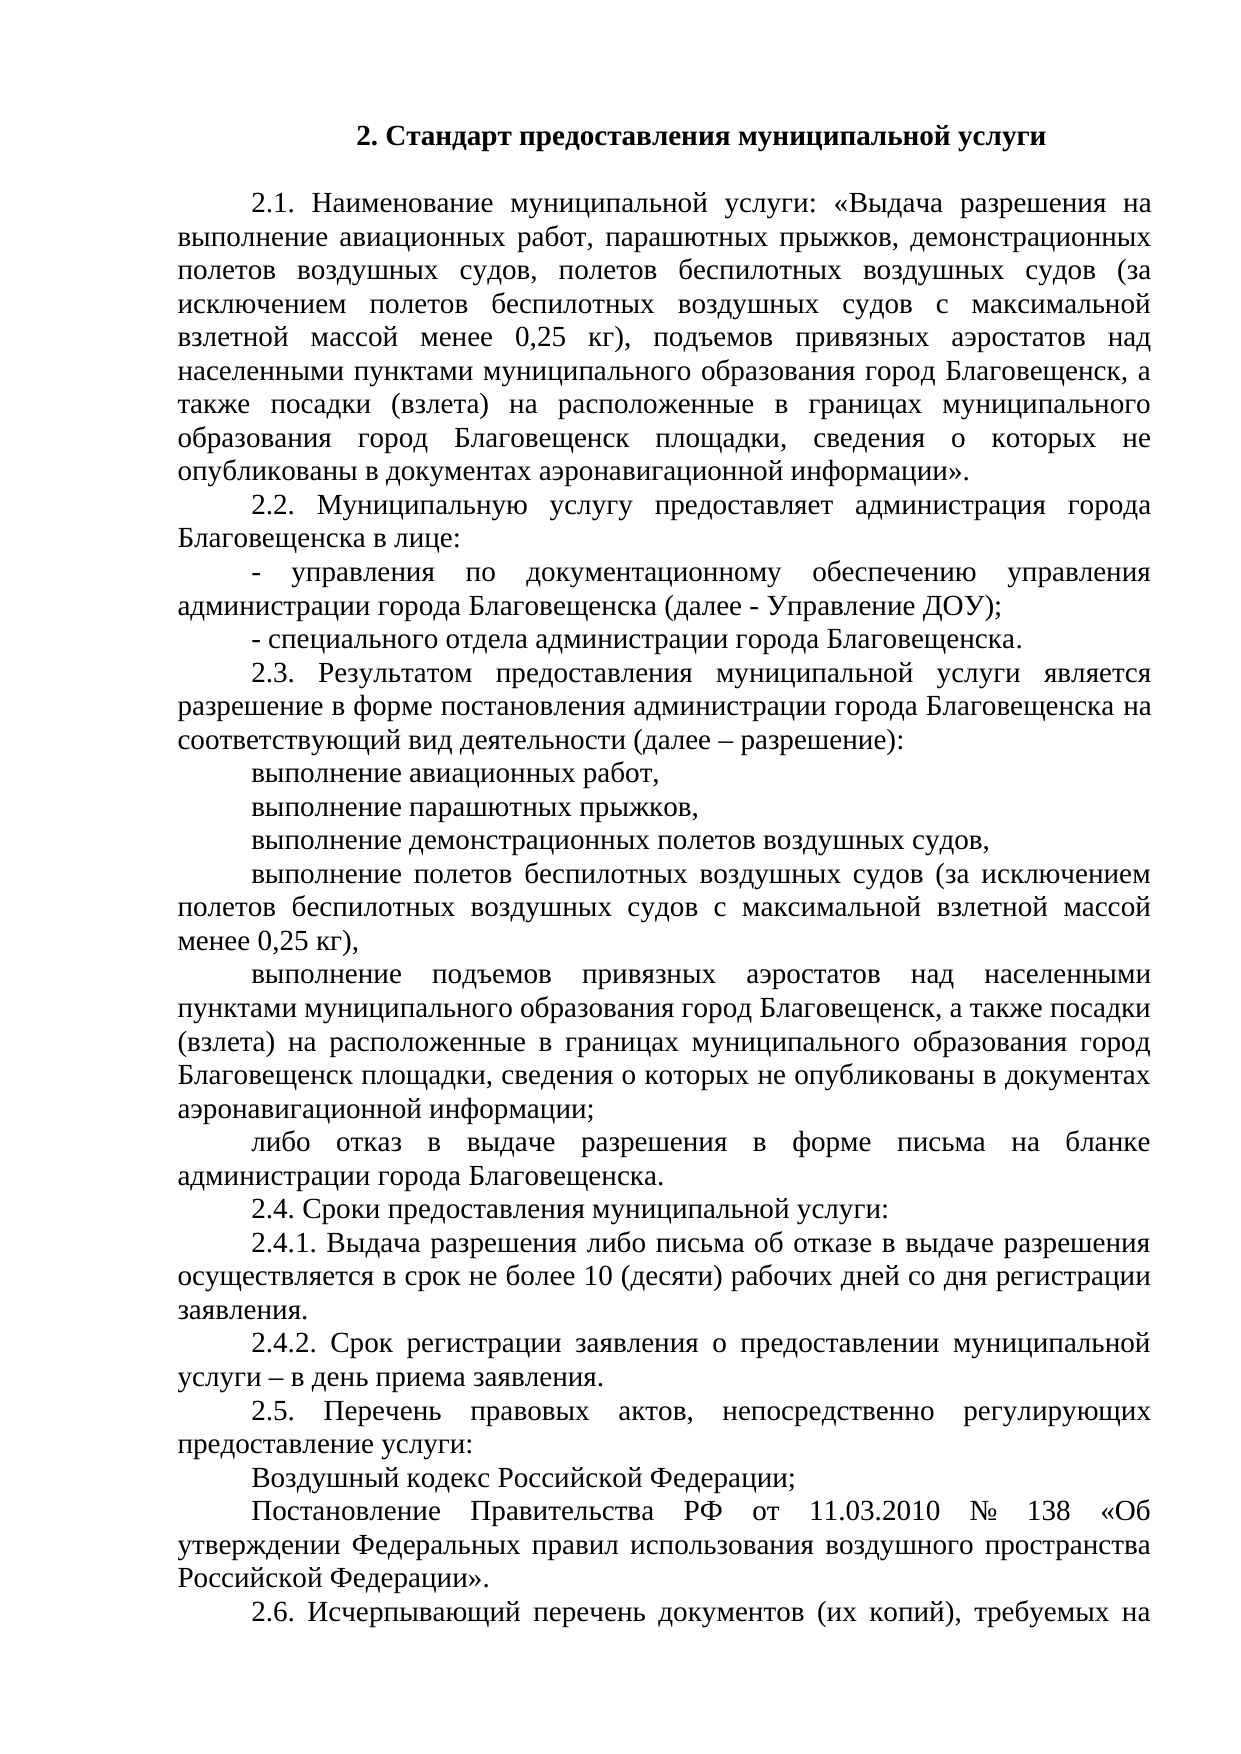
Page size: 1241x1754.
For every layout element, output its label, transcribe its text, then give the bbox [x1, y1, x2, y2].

text 2.4. Сроки предоставления муниципальной услуги: [177, 1191, 1152, 1225]
text выполнение демонстрационных полетов воздушных судов, [177, 822, 1152, 856]
text либо отказ в выдаче разрешения в форме письма на бланке администрации города Благовещенска. [177, 1124, 1152, 1191]
text 2.5. Перечень правовых актов, непосредственно регулирующих предоставление услуги: [177, 1393, 1152, 1460]
text выполнение парашютных прыжков, [177, 789, 1152, 822]
text 2.1. Наименование муниципальной услуги: «Выдача разрешения на выполнение авиационных работ, парашютных прыжков, демонстрационных полетов воздушных судов, полетов беспилотных воздушных судов (за исключением полетов беспилотных воздушных судов с максимальной взлетной массой менее 0,25 кг), подъемов привязных аэростатов над населенными пунктами муниципального образования город Благовещенск, а также посадки (взлета) на расположенные в границах муниципального образования город Благовещенск площадки, сведения о которых не опубликованы в документах аэронавигационной информации». [177, 185, 1152, 487]
text Воздушный кодекс Российской Федерации; [177, 1460, 1152, 1493]
text 2.3. Результатом предоставления муниципальной услуги является разрешение в форме постановления администрации города Благовещенска на соответствующий вид деятельности (далее – разрешение): [177, 655, 1152, 755]
text выполнение подъемов привязных аэростатов над населенными пунктами муниципального образования город Благовещенск, а также посадки (взлета) на расположенные в границах муниципального образования город Благовещенск площадки, сведения о которых не опубликованы в документах аэронавигационной информации; [177, 957, 1152, 1124]
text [177, 1594, 1152, 1627]
text 2.2. Муниципальную услугу предоставляет администрация города Благовещенска в лице: [177, 487, 1152, 554]
text выполнение авиационных работ, [177, 755, 1152, 789]
text выполнение полетов беспилотных воздушных судов (за исключением полетов беспилотных воздушных судов с максимальной взлетной массой менее 0,25 кг), [177, 856, 1152, 957]
text - специального отдела администрации города Благовещенска. [177, 621, 1152, 655]
text - управления по документационному обеспечению управления администрации города Благовещенска (далее - Управление ДОУ); [177, 554, 1152, 621]
text 2. Стандарт предоставления муниципальной услуги [177, 118, 1152, 152]
text 2.4.1. Выдача разрешения либо письма об отказе в выдаче разрешения осуществляется в срок не более 10 (десяти) рабочих дней со дня регистрации заявления. [177, 1225, 1152, 1326]
text 2.4.2. Срок регистрации заявления о предоставлении муниципальной услуги – в день приема заявления. [177, 1326, 1152, 1393]
text Постановление Правительства РФ от 11.03.2010 № 138 «Об утверждении Федеральных правил использования воздушного пространства Российской Федерации». [177, 1493, 1152, 1594]
